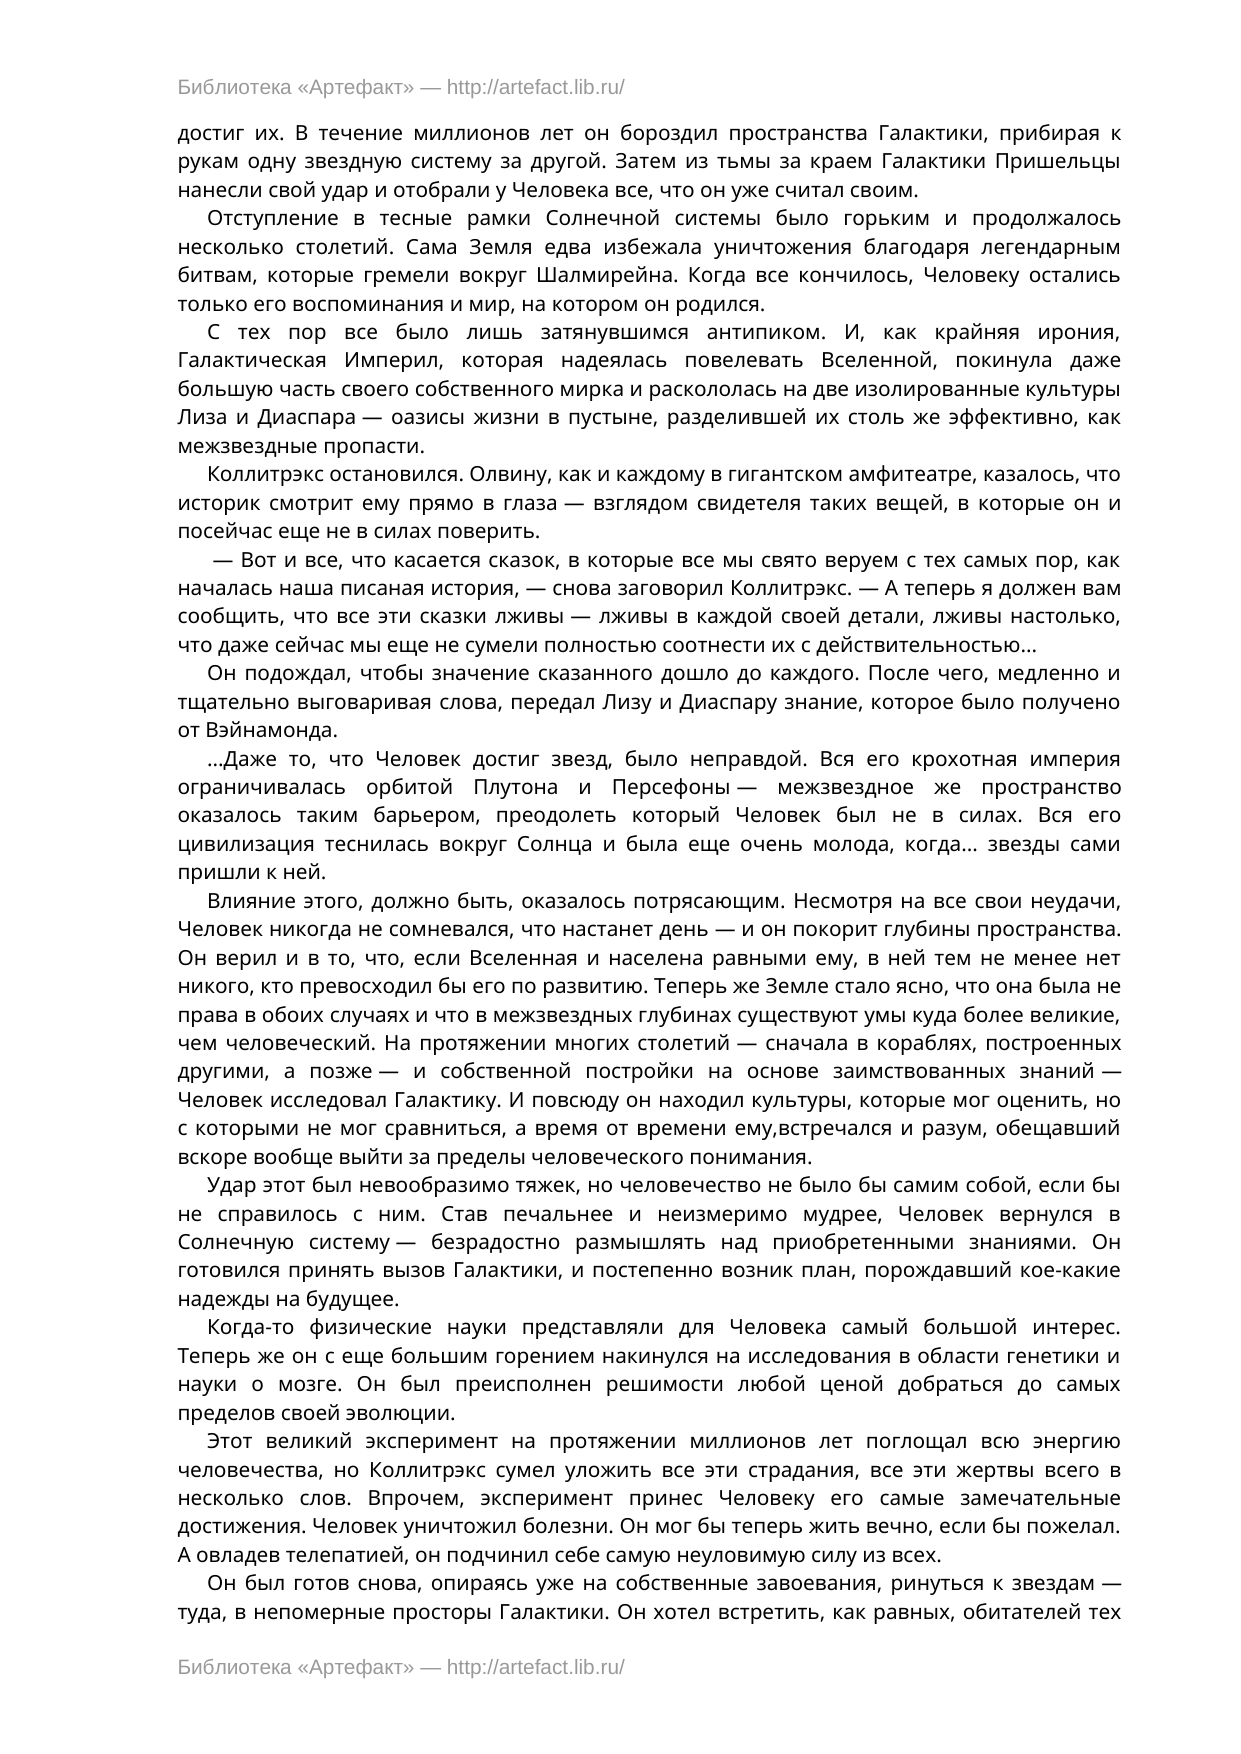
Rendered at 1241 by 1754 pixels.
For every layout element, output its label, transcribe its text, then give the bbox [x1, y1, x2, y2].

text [177, 1568, 1122, 1625]
text Он подождал, чтобы значение сказанного дошло до каждого. После чего, медленно и тщательно выговаривая слова, передал Лизу и Диаспару знание, которое было получено от Вэйнамонда. [177, 658, 1122, 744]
text Удар этот был невообразимо тяжек, но человечество не было бы самим собой, если бы не справилось с ним. Став печальнее и неизмеримо мудрее, Человек вернулся в Солнечную систему — безрадостно размышлять над приобретенными знаниями. Он готовился принять вызов Галактики, и постепенно возник план, порождавший кое-какие надежды на будущее. [177, 1170, 1122, 1312]
text Коллитрэкс остановился. Олвину, как и каждому в гигантском амфитеатре, казалось, что историк смотрит ему прямо в глаза — взглядом свидетеля таких вещей, в которые он и посейчас еще не в силах поверить. [177, 459, 1122, 545]
text Отступление в тесные рамки Солнечной системы было горьким и продолжалось несколько столетий. Сама Земля едва избежала уничтожения благодаря легендарным битвам, которые гремели вокруг Шалмирейна. Когда все кончилось, Человеку остались только его воспоминания и мир, на котором он родился. [177, 203, 1122, 317]
text ...Даже то, что Человек достиг звезд, было неправдой. Вся его крохотная империя ограничивалась орбитой Плутона и Персефоны — межзвездное же пространство оказалось таким барьером, преодолеть который Человек был не в силах. Вся его цивилизация теснилась вокруг Солнца и была еще очень молода, когда... звезды сами пришли к ней. [177, 744, 1122, 886]
text — Вот и все, что касается сказок, в которые все мы свято веруем с тех самых пор, как началась наша писаная история, — снова заговорил Коллитрэкс. — А теперь я должен вам сообщить, что все эти сказки лживы — лживы в каждой своей детали, лживы настолько, что даже сейчас мы еще не сумели полностью соотнести их с действительностью... [177, 545, 1122, 658]
text Этот великий эксперимент на протяжении миллионов лет поглощал всю энергию человечества, но Коллитрэкс сумел уложить все эти страдания, все эти жертвы всего в несколько слов. Впрочем, эксперимент принес Человеку его самые замечательные достижения. Человек уничтожил болезни. Он мог бы теперь жить вечно, если бы пожелал. А овладев телепатией, он подчинил себе самую неуловимую силу из всех. [177, 1426, 1122, 1568]
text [177, 118, 1122, 203]
text Когда-то физические науки представляли для Человека самый большой интерес. Теперь же он с еще большим горением накинулся на исследования в области генетики и науки о мозге. Он был преисполнен решимости любой ценой добраться до самых пределов своей эволюции. [177, 1312, 1122, 1426]
text Влияние этого, должно быть, оказалось потрясающим. Несмотря на все свои неудачи, Человек никогда не сомневался, что настанет день — и он покорит глубины пространства. Он верил и в то, что, если Вселенная и населена равными ему, в ней тем не менее нет никого, кто превосходил бы его по развитию. Теперь же Земле стало ясно, что она была не права в обоих случаях и что в межзвездных глубинах существуют умы куда более великие, чем человеческий. На протяжении многих столетий — сначала в кораблях, построенных другими, а позже — и собственной постройки на основе заимствованных знаний — Человек исследовал Галактику. И повсюду он находил культуры, которые мог оценить, но с которыми не мог сравниться, а время от времени ему,встречался и разум, обещавший вскоре вообще выйти за пределы человеческого понимания. [177, 886, 1122, 1170]
text С тех пор все было лишь затянувшимся антипиком. И, как крайняя ирония, Галактическая Империл, которая надеялась повелевать Вселенной, покинула даже большую часть своего собственного мирка и раскололась на две изолированные культуры Лиза и Диаспара — оазисы жизни в пустыне, разделившей их столь же эффективно, как межзвездные пропасти. [177, 317, 1122, 459]
